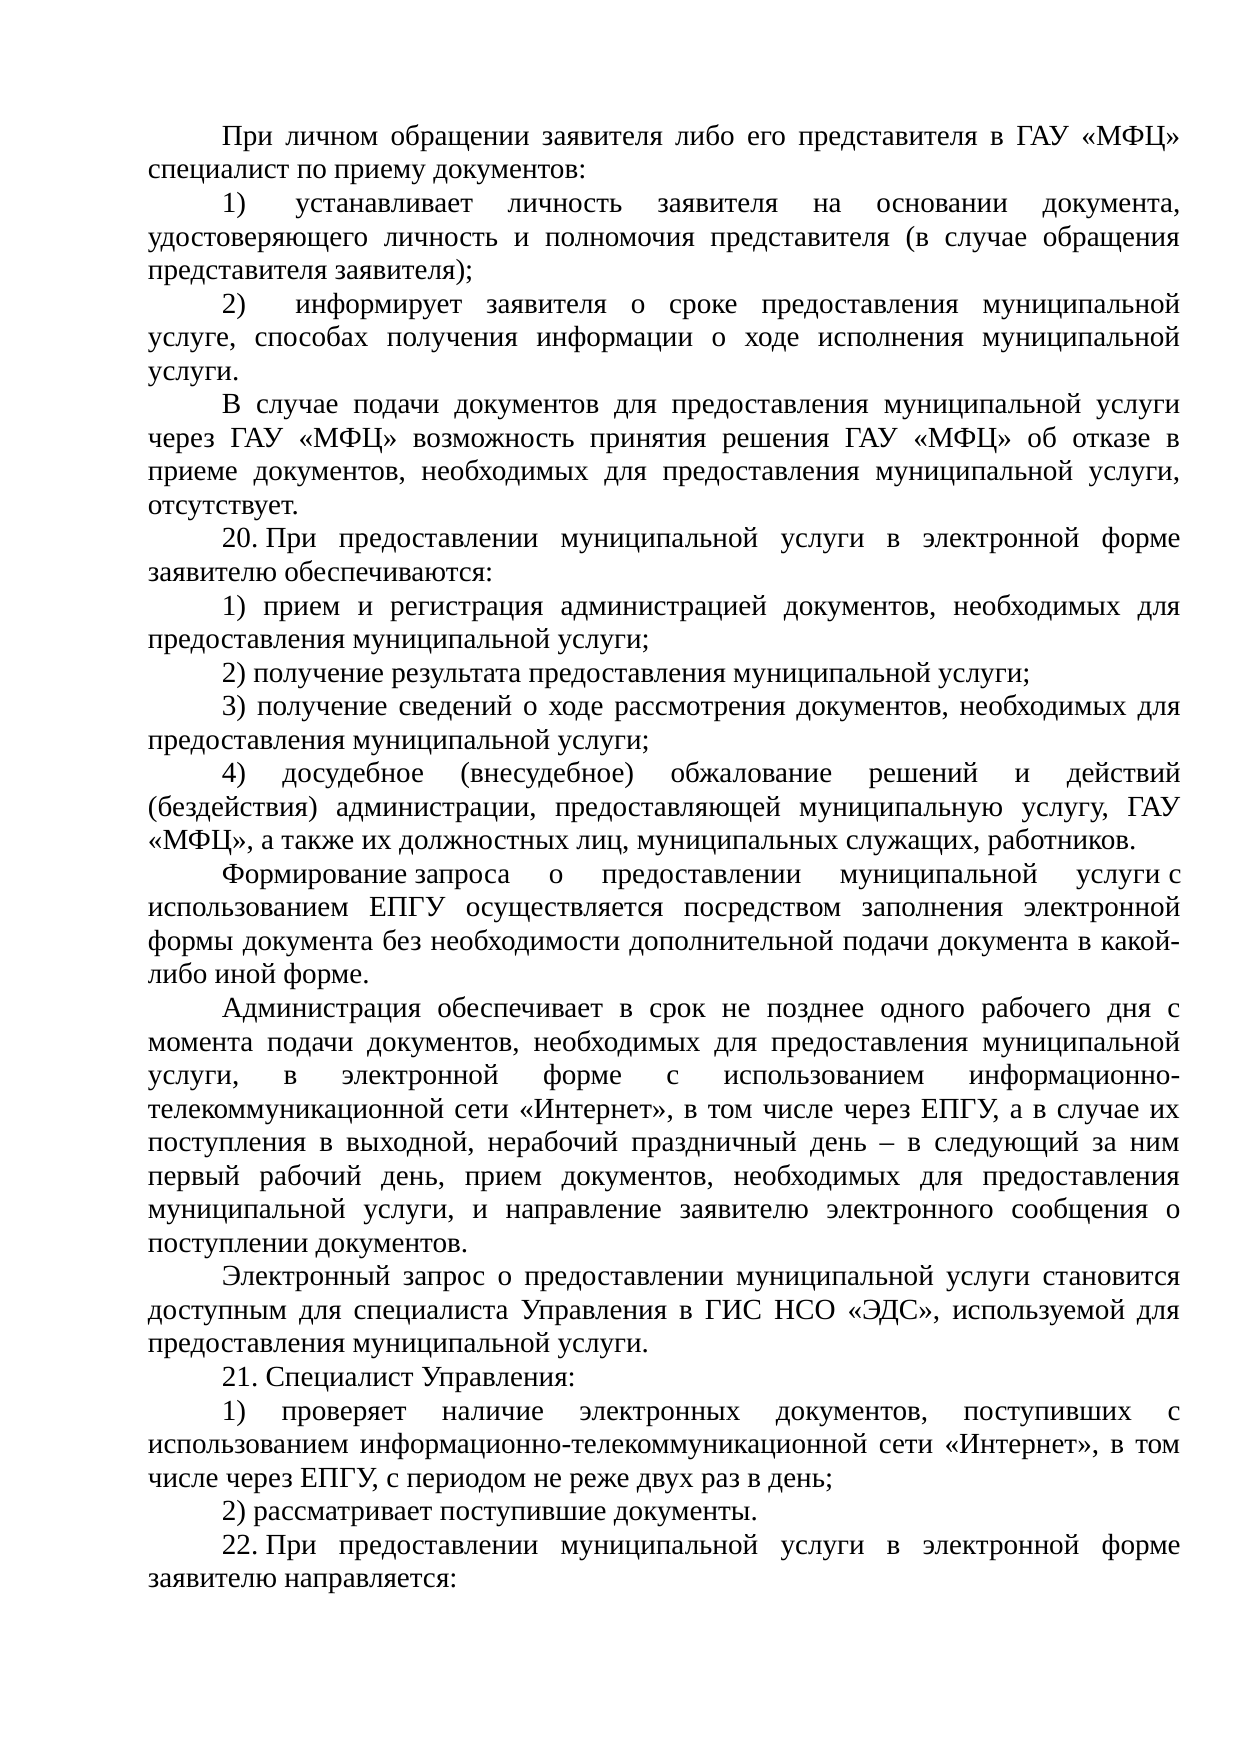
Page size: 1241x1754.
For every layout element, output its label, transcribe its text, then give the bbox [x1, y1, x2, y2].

text 1) прием и регистрация администрацией документов, необходимых для предоставления муниципальной услуги; [148, 588, 1181, 655]
list информирует заявителя о сроке предоставления муниципальной услуге, способах получения информации о ходе исполнения муниципальной услуги. [148, 286, 1181, 386]
text 20. При предоставлении муниципальной услуги в электронной форме заявителю обеспечиваются: [148, 521, 1181, 588]
text 1) проверяет наличие электронных документов, поступивших с использованием информационно-телекоммуникационной сети «Интернет», в том числе через ЕПГУ, с периодом не реже двух раз в день; [148, 1393, 1181, 1493]
text Формирование запроса о предоставлении муниципальной услуги с использованием ЕПГУ осуществляется посредством заполнения электронной формы документа без необходимости дополнительной подачи документа в какой-либо иной форме. [148, 856, 1181, 990]
text 21. Специалист Управления: [148, 1359, 1181, 1393]
text Электронный запрос о предоставлении муниципальной услуги становится доступным для специалиста Управления в ГИС НСО «ЭДС», используемой для предоставления муниципальной услуги. [148, 1258, 1181, 1359]
text 2) рассматривает поступившие документы. [148, 1493, 1181, 1527]
text 4) досудебное (внесудебное) обжалование решений и действий (бездействия) администрации, предоставляющей муниципальную услугу, ГАУ «МФЦ», а также их должностных лиц, муниципальных служащих, работников. [148, 755, 1181, 856]
list устанавливает личность заявителя на основании документа, удостоверяющего личность и полномочия представителя (в случае обращения представителя заявителя); [148, 185, 1181, 286]
text 3) получение сведений о ходе рассмотрения документов, необходимых для предоставления муниципальной услуги; [148, 688, 1181, 755]
text 22. При предоставлении муниципальной услуги в электронной форме заявителю направляется: [148, 1527, 1181, 1594]
text При личном обращении заявителя либо его представителя в ГАУ «МФЦ» специалист по приему документов: [148, 118, 1181, 185]
text В случае подачи документов для предоставления муниципальной услуги через ГАУ «МФЦ» возможность принятия решения ГАУ «МФЦ» об отказе в приеме документов, необходимых для предоставления муниципальной услуги, отсутствует. [148, 386, 1181, 521]
text 2) получение результата предоставления муниципальной услуги; [148, 655, 1181, 688]
text Администрация обеспечивает в срок не позднее одного рабочего дня с момента подачи документов, необходимых для предоставления муниципальной услуги, в электронной форме с использованием информационно-телекоммуникационной сети «Интернет», в том числе через ЕПГУ, а в случае их поступления в выходной, нерабочий праздничный день – в следующий за ним первый рабочий день, прием документов, необходимых для предоставления муниципальной услуги, и направление заявителю электронного сообщения о поступлении документов. [148, 990, 1181, 1258]
